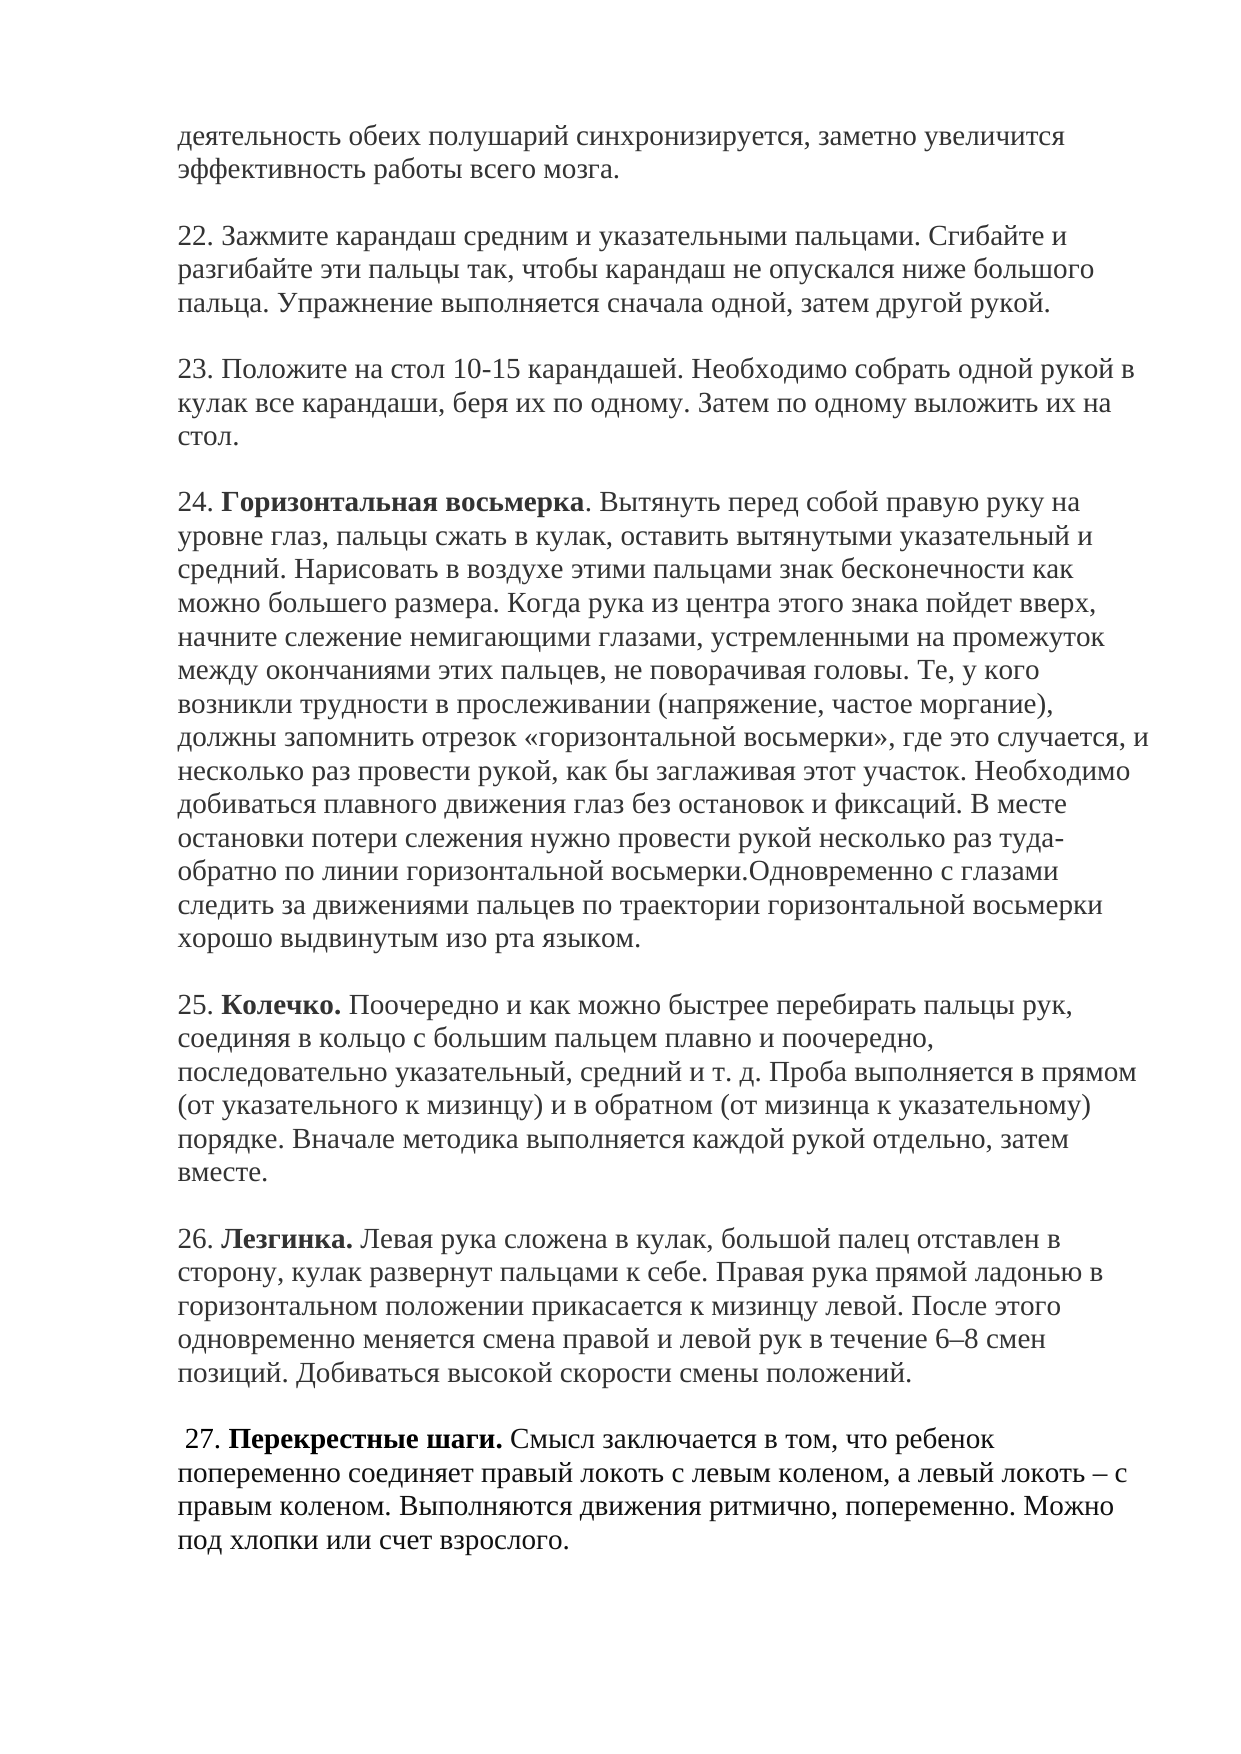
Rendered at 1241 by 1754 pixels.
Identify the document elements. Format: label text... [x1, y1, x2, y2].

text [177, 118, 1152, 185]
text 26. Лезгинка. Левая рука сложена в кулак, большой палец отставлен в сторону, кулак развернут пальцами к себе. Правая рука прямой ладонью в горизонтальном положении прикасается к мизинцу левой. После этого одновременно меняется смена правой и левой рук в течение 6–8 смен позиций. Добиваться высокой скорости смены положений. [177, 1221, 1152, 1388]
text 24. Горизонтальная восьмерка. Вытянуть перед собой правую руку на уровне глаз, пальцы сжать в кулак, оставить вытянутыми указательный и средний. Нарисовать в воздухе этими пальцами знак бесконечности как можно большего размера. Когда рука из центра этого знака пойдет вверх, начните слежение немигающими глазами, устремленными на промежуток между окончаниями этих пальцев, не поворачивая головы. Те, у кого возникли трудности в прослеживании (напряжение, частое моргание), должны запомнить отрезок «горизонтальной восьмерки», где это случается, и несколько раз провести рукой, как бы заглаживая этот участок. Необходимо добиваться плавного движения глаз без остановок и фиксаций. В месте остановки потери слежения нужно провести рукой несколько раз туда-обратно по линии горизонтальной восьмерки.Одновременно с глазами следить за движениями пальцев по траектории горизонтальной восьмерки хорошо выдвинутым изо рта языком. [177, 484, 1152, 954]
text 23. Положите на стол 10-15 карандашей. Необходимо собрать одной рукой в кулак все карандаши, беря их по одному. Затем по одному выложить их на стол. [177, 351, 1152, 452]
text 27. Перекрестные шаги. Смысл заключается в том, что ребенок попеременно соединяет правый локоть с левым коленом, а левый локоть – с правым коленом. Выполняются движения ритмично, попеременно. Можно под хлопки или счет взрослого. [177, 1421, 1152, 1555]
text 25. Колечко. Поочередно и как можно быстрее перебирать пальцы рук, соединяя в кольцо с большим пальцем плавно и поочередно, последовательно указательный, средний и т. д. Проба выполняется в прямом (от указательного к мизинцу) и в обратном (от мизинца к указательному) порядке. Вначале методика выполняется каждой рукой отдельно, затем вместе. [177, 987, 1152, 1188]
text 22. Зажмите карандаш средним и указательными пальцами. Сгибайте и разгибайте эти пальцы так, чтобы карандаш не опускался ниже большого пальца. Упражнение выполняется сначала одной, затем другой рукой. [177, 218, 1152, 318]
